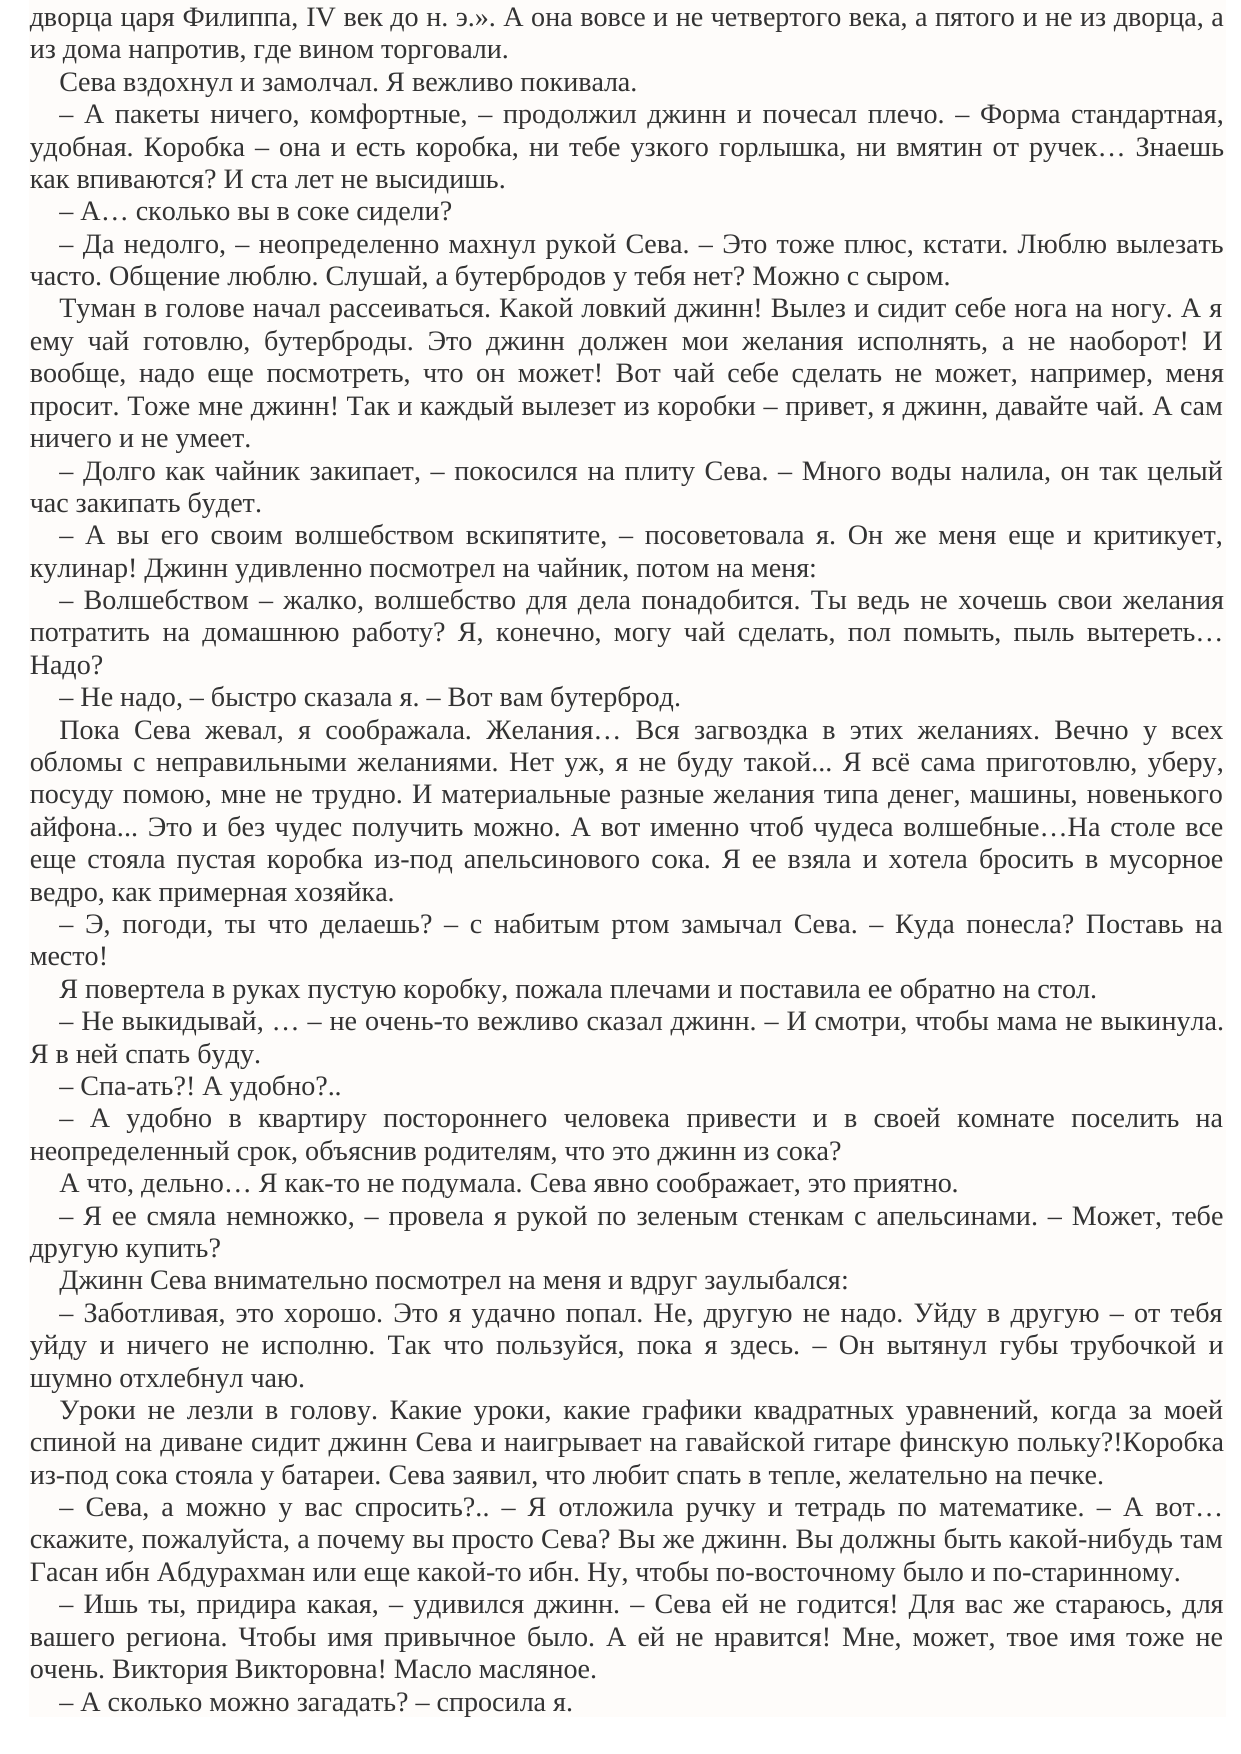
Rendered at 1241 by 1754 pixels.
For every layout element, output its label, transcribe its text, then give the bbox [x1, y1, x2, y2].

text – Спа-ать?! А удобно?.. [29, 1069, 1226, 1101]
text Уроки не лезли в голову. Какие уроки, какие графики квадратных уравнений, когда за моей спиной на диване сидит джинн Сева и наигрывает на гавайской гитаре финскую польку?!Коробка из-под сока стояла у батареи. Сева заявил, что любит спать в тепле, желательно на печке. [29, 1393, 1226, 1490]
text – Не выкидывай, … – не очень-то вежливо сказал джинн. – И смотри, чтобы мама не выкинула. Я в ней спать буду. [29, 1004, 1226, 1069]
text – А вы его своим волшебством вскипятите, – посоветовала я. Он же меня еще и критикует, кулинар! Джинн удивленно посмотрел на чайник, потом на меня: [29, 518, 1226, 583]
text – Заботливая, это хорошо. Это я удачно попал. Не, другую не надо. Уйду в другую – от тебя уйду и ничего не исполню. Так что пользуйся, пока я здесь. – Он вытянул губы трубочкой и шумно отхлебнул чаю. [29, 1296, 1226, 1393]
text – Волшебством – жалко, волшебство для дела понадобится. Ты ведь не хочешь свои желания потратить на домашнюю работу? Я, конечно, могу чай сделать, пол помыть, пыль вытереть… Надо? [29, 583, 1226, 680]
text Я повертела в руках пустую коробку, пожала плечами и поставила ее обратно на стол. [29, 972, 1226, 1004]
text – Я ее смяла немножко, – провела я рукой по зеленым стенкам с апельсинами. – Может, тебе другую купить? [29, 1199, 1226, 1263]
text – Не надо, – быстро сказала я. – Вот вам бутерброд. [29, 680, 1226, 713]
text – Ишь ты, придира какая, – удивился джинн. – Сева ей не годится! Для вас же стараюсь, для вашего региона. Чтобы имя привычное было. А ей не нравится! Мне, может, твое имя тоже не очень. Виктория Викторовна! Масло масляное. [29, 1587, 1226, 1684]
text – Долго как чайник закипает, – покосился на плиту Сева. – Много воды налила, он так целый час закипать будет. [29, 453, 1226, 518]
text – А… сколько вы в соке сидели? [29, 194, 1226, 227]
text – Э, погоди, ты что делаешь? – с набитым ртом замычал Сева. – Куда понесла? Поставь на место! [29, 907, 1226, 972]
text – А удобно в квартиру постороннего человека привести и в своей комнате поселить на неопределенный срок, объяснив родителям, что это джинн из сока? [29, 1101, 1226, 1166]
text Пока Сева жевал, я соображала. Желания… Вся загвоздка в этих желаниях. Вечно у всех обломы с неправильными желаниями. Нет уж, я не буду такой... Я всё сама приготовлю, уберу, посуду помою, мне не трудно. И материальные разные желания типа денег, машины, новенького айфона... Это и без чудес получить можно. А вот именно чтоб чудеса волшебные…На столе все еще стояла пустая коробка из-под апельсинового сока. Я ее взяла и хотела бросить в мусорное ведро, как примерная хозяйка. [29, 713, 1226, 907]
text – А пакеты ничего, комфортные, – продолжил джинн и почесал плечо. – Форма стандартная, удобная. Коробка – она и есть коробка, ни тебе узкого горлышка, ни вмятин от ручек… Знаешь как впиваются? И ста лет не высидишь. [29, 97, 1226, 194]
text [29, 0, 1226, 65]
text Туман в голове начал рассеиваться. Какой ловкий джинн! Вылез и сидит себе нога на ногу. А я ему чай готовлю, бутерброды. Это джинн должен мои желания исполнять, а не наоборот! И вообще, надо еще посмотреть, что он может! Вот чай себе сделать не может, например, меня просит. Тоже мне джинн! Так и каждый вылезет из коробки – привет, я джинн, давайте чай. А сам ничего и не умеет. [29, 292, 1226, 453]
text А что, дельно… Я как-то не подумала. Сева явно соображает, это приятно. [29, 1166, 1226, 1199]
text – Да недолго, – неопределенно махнул рукой Сева. – Это тоже плюс, кстати. Люблю вылезать часто. Общение люблю. Слушай, а бутербродов у тебя нет? Можно с сыром. [29, 227, 1226, 292]
text – А сколько можно загадать? – спросила я. [29, 1684, 1226, 1717]
text – Сева, а можно у вас спросить?.. – Я отложила ручку и тетрадь по математике. – А вот… скажите, пожалуйста, а почему вы просто Сева? Вы же джинн. Вы должны быть какой-нибудь там Гасан ибн Абдурахман или еще какой-то ибн. Ну, чтобы по-восточному было и по-старинному. [29, 1490, 1226, 1587]
text Сева вздохнул и замолчал. Я вежливо покивала. [29, 65, 1226, 97]
text Джинн Сева внимательно посмотрел на меня и вдруг заулыбался: [29, 1263, 1226, 1296]
